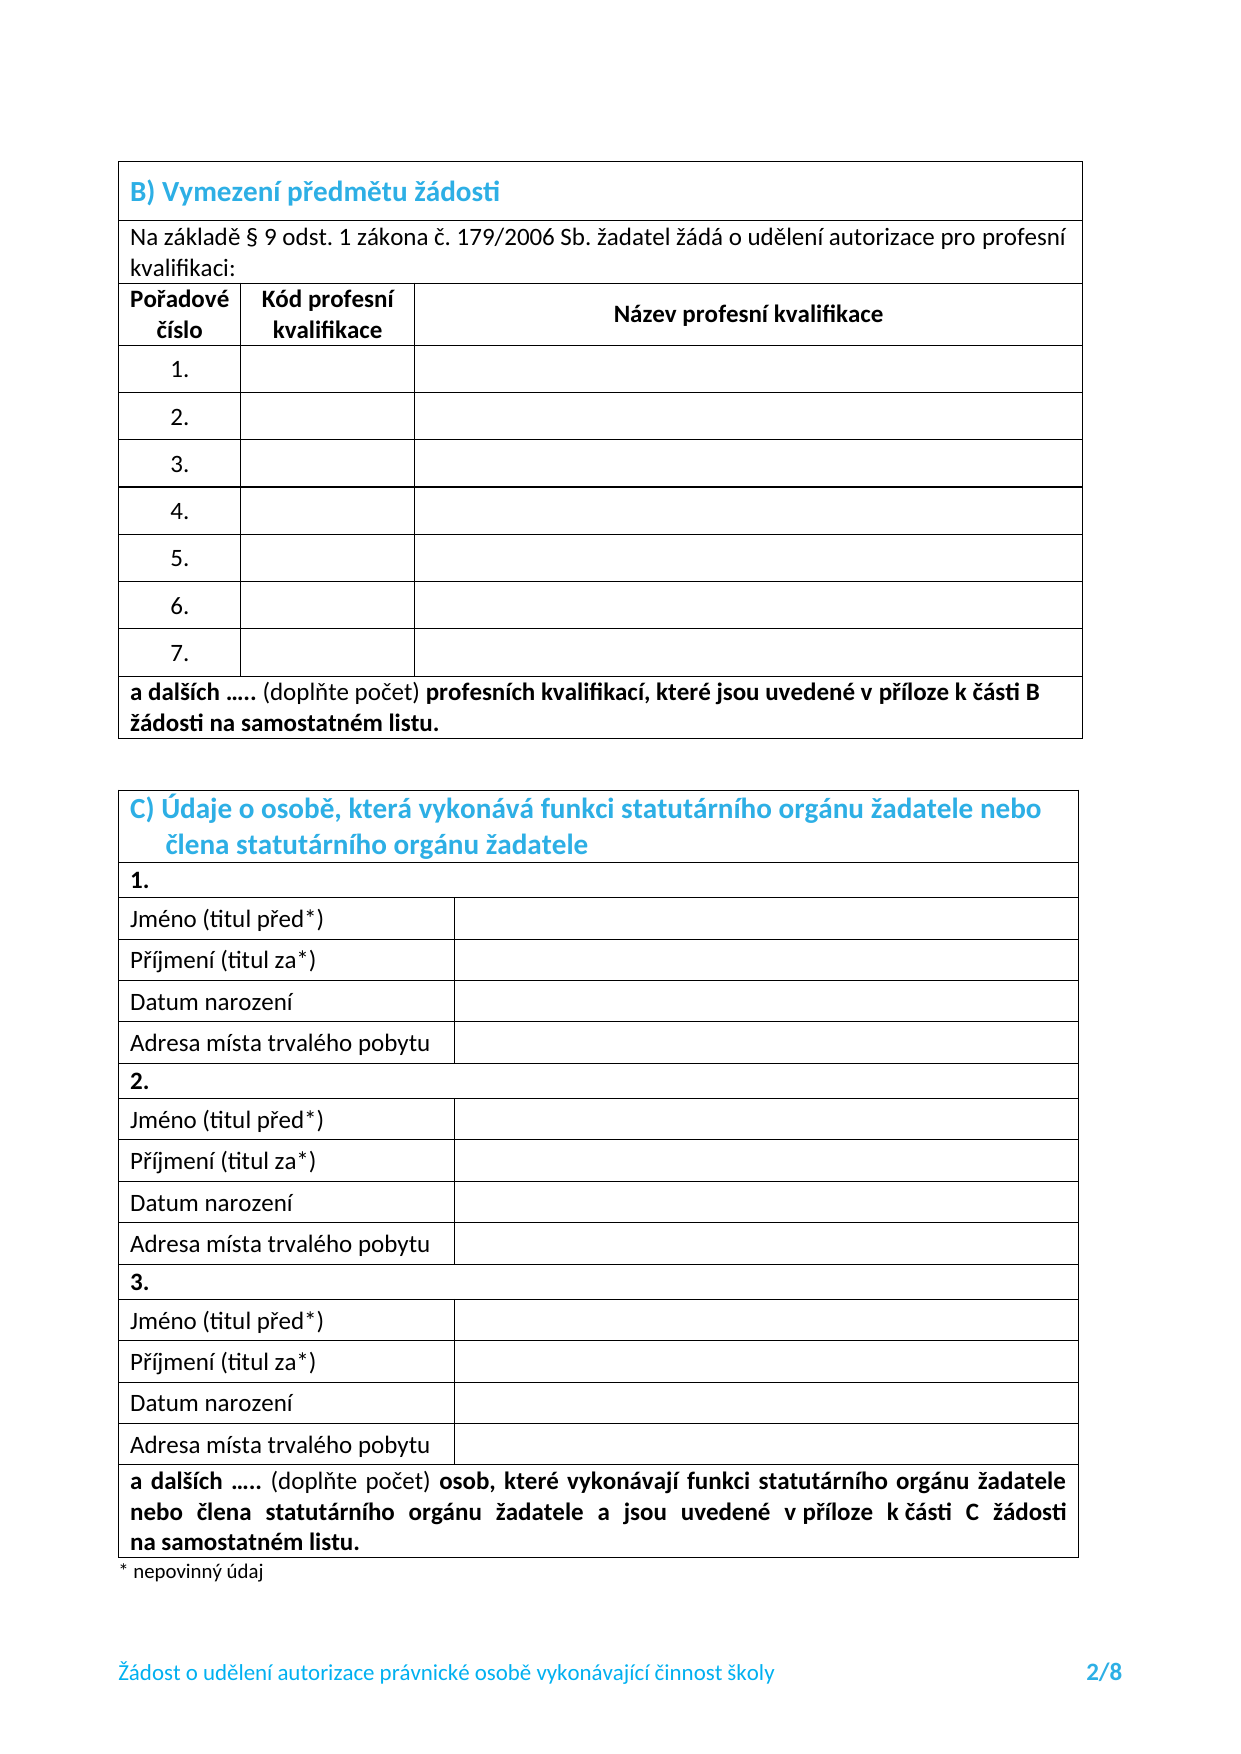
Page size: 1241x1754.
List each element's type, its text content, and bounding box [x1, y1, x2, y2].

table_cell 3. [119, 1265, 1078, 1299]
table_cell Adresa místa trvalého pobytu [119, 1223, 454, 1263]
table_cell [241, 582, 414, 628]
table_cell Příjmení (titul za*) [119, 1341, 454, 1382]
table_cell [241, 629, 414, 676]
table_cell [455, 1022, 1078, 1063]
table_cell [455, 1223, 1078, 1263]
table_cell [241, 393, 414, 439]
table_cell Na základě § 9 odst. 1 zákona č. 179/2006 Sb. žadatel žádá o udělení autorizace pro profesní kvalifikaci: [119, 221, 1082, 282]
table_cell Datum narození [119, 981, 454, 1021]
table_cell Datum narození [119, 1383, 454, 1423]
table_cell [415, 440, 1082, 486]
table_cell [455, 1424, 1078, 1464]
table_cell 4. [119, 488, 240, 534]
table_cell 1. [119, 346, 240, 392]
table_cell Jméno (titul před*) [119, 1099, 454, 1139]
table_cell [415, 488, 1082, 534]
table_cell 3. [119, 440, 240, 486]
table_cell [455, 1300, 1078, 1340]
table_cell [455, 1341, 1078, 1382]
table_cell Pořadové číslo [119, 284, 240, 344]
table_cell 7. [119, 629, 240, 676]
table_cell [455, 1140, 1078, 1181]
table_header B) Vymezení předmětu žádosti [119, 162, 1082, 220]
table_cell 2. [119, 1064, 1078, 1098]
table_cell 2. [119, 393, 240, 439]
table_cell [455, 1182, 1078, 1222]
table_cell [415, 582, 1082, 628]
table_cell Název profesní kvalifikace [415, 284, 1082, 344]
table_cell [415, 629, 1082, 676]
text * nepovinný údaj [118, 1558, 1122, 1583]
table_cell [415, 393, 1082, 439]
table_cell [455, 1099, 1078, 1139]
table_cell Jméno (titul před*) [119, 1300, 454, 1340]
table_cell [455, 940, 1078, 980]
table_cell [241, 535, 414, 581]
table_cell Adresa místa trvalého pobytu [119, 1424, 454, 1464]
table_cell 6. [119, 582, 240, 628]
table_cell Příjmení (titul za*) [119, 1140, 454, 1181]
table_cell [455, 981, 1078, 1021]
table_cell Datum narození [119, 1182, 454, 1222]
table_cell [241, 346, 414, 392]
table_cell 1. [119, 863, 1078, 897]
table_cell [455, 898, 1078, 938]
table_cell [415, 346, 1082, 392]
table_cell 5. [119, 535, 240, 581]
table_cell a dalších ….. (doplňte počet) osob, které vykonávají funkci statutárního orgánu žadatele nebo člena statutárního orgánu žadatele a jsou uvedené v příloze k části C žádosti na samostatném listu. [119, 1465, 1078, 1557]
table_cell Adresa místa trvalého pobytu [119, 1022, 454, 1063]
table_cell Kód profesní kvalifikace [241, 284, 414, 344]
table_cell a dalších ….. (doplňte počet) profesních kvalifikací, které jsou uvedené v příloze k části B žádosti na samostatném listu. [119, 677, 1082, 738]
table_header C) Údaje o osobě, která vykonává funkci statutárního orgánu žadatele nebo člena statutárního orgánu žadatele [119, 791, 1078, 862]
table_cell Jméno (titul před*) [119, 898, 454, 938]
table_cell [241, 488, 414, 534]
table_cell [415, 535, 1082, 581]
table_cell [241, 440, 414, 486]
table_cell Příjmení (titul za*) [119, 940, 454, 980]
table_cell [455, 1383, 1078, 1423]
